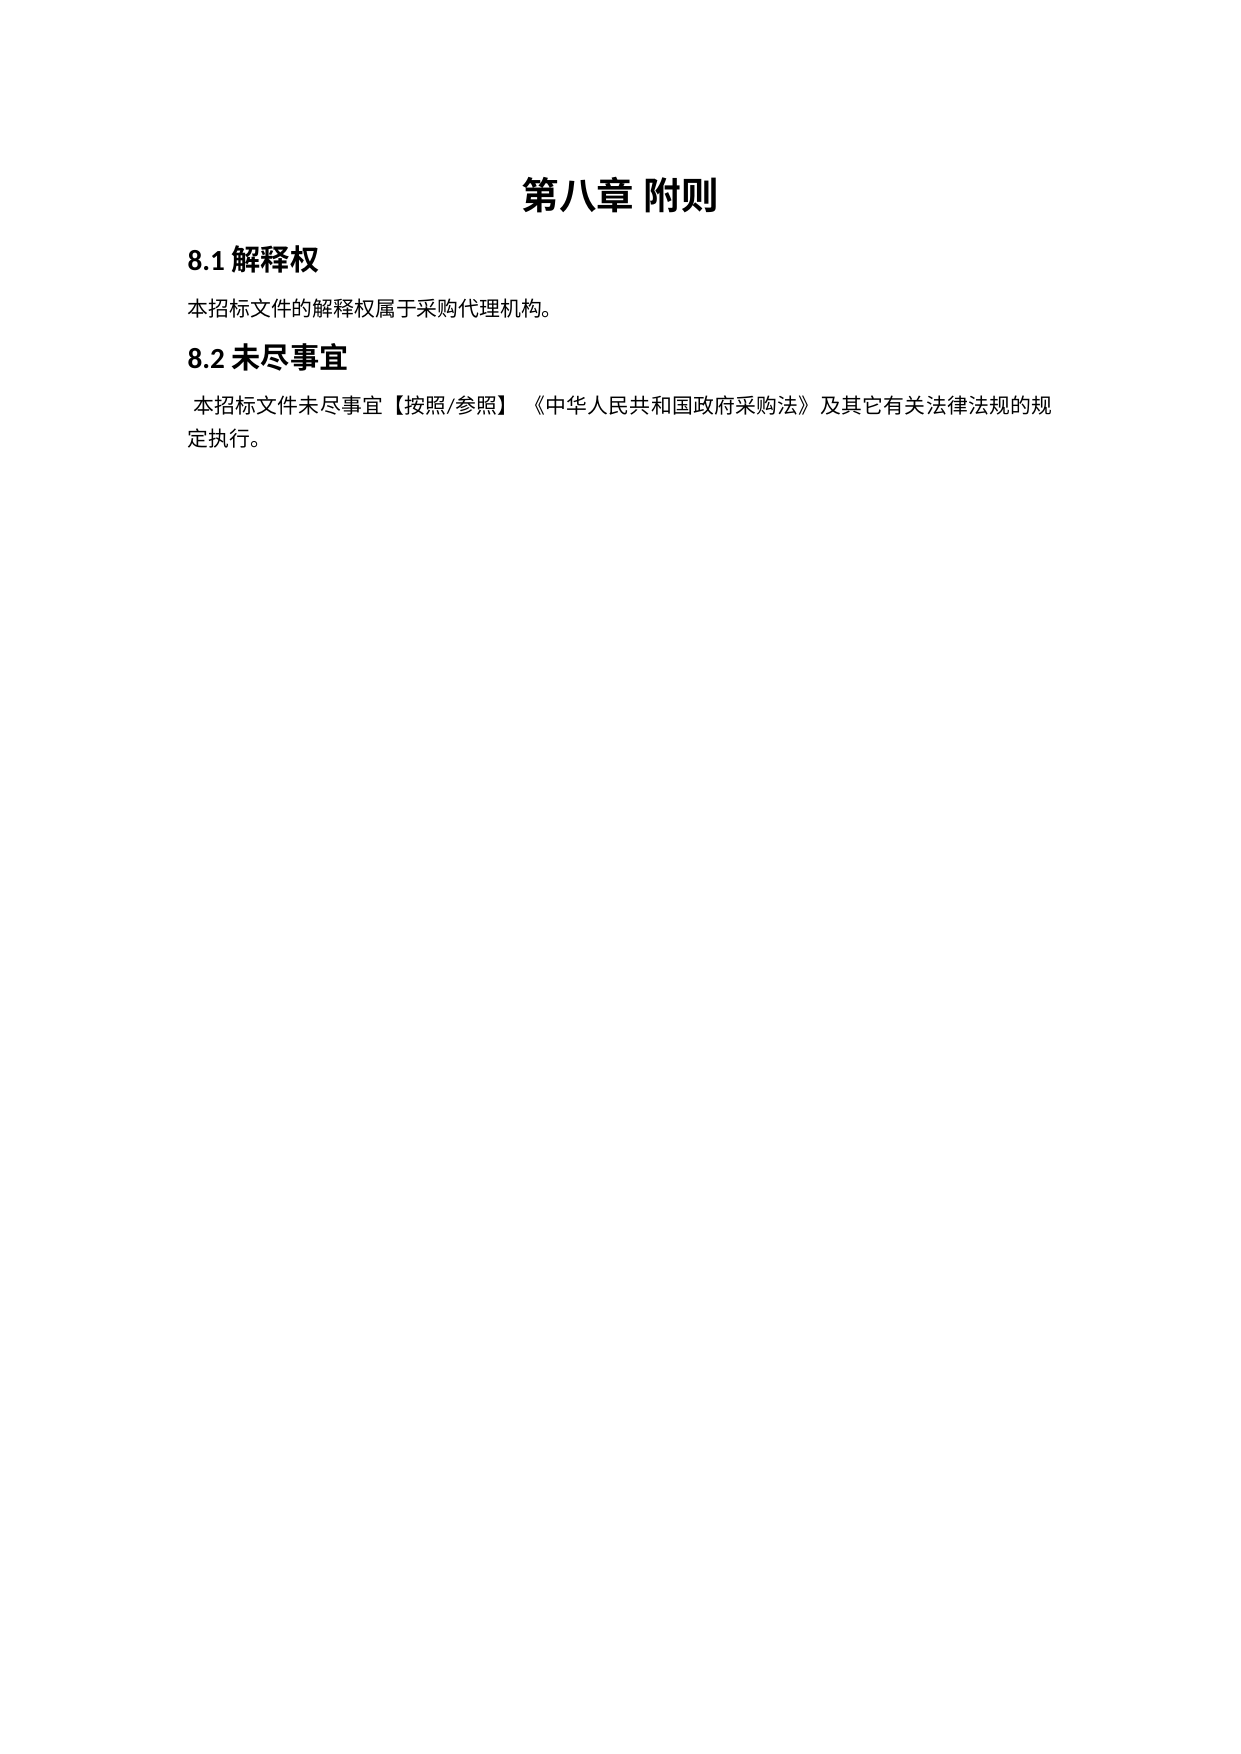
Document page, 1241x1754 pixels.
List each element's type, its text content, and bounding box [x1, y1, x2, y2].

text 本招标文件的解释权属于采购代理机构。 [187, 292, 1053, 324]
text 8.1 解释权 [187, 227, 1053, 292]
text 第八章 附则 [187, 162, 1053, 227]
text 本招标文件未尽事宜【按照/参照】 《中华人民共和国政府采购法》及其它有关法律法规的规定执行。 [187, 389, 1053, 454]
text 8.2 未尽事宜 [187, 324, 1053, 389]
